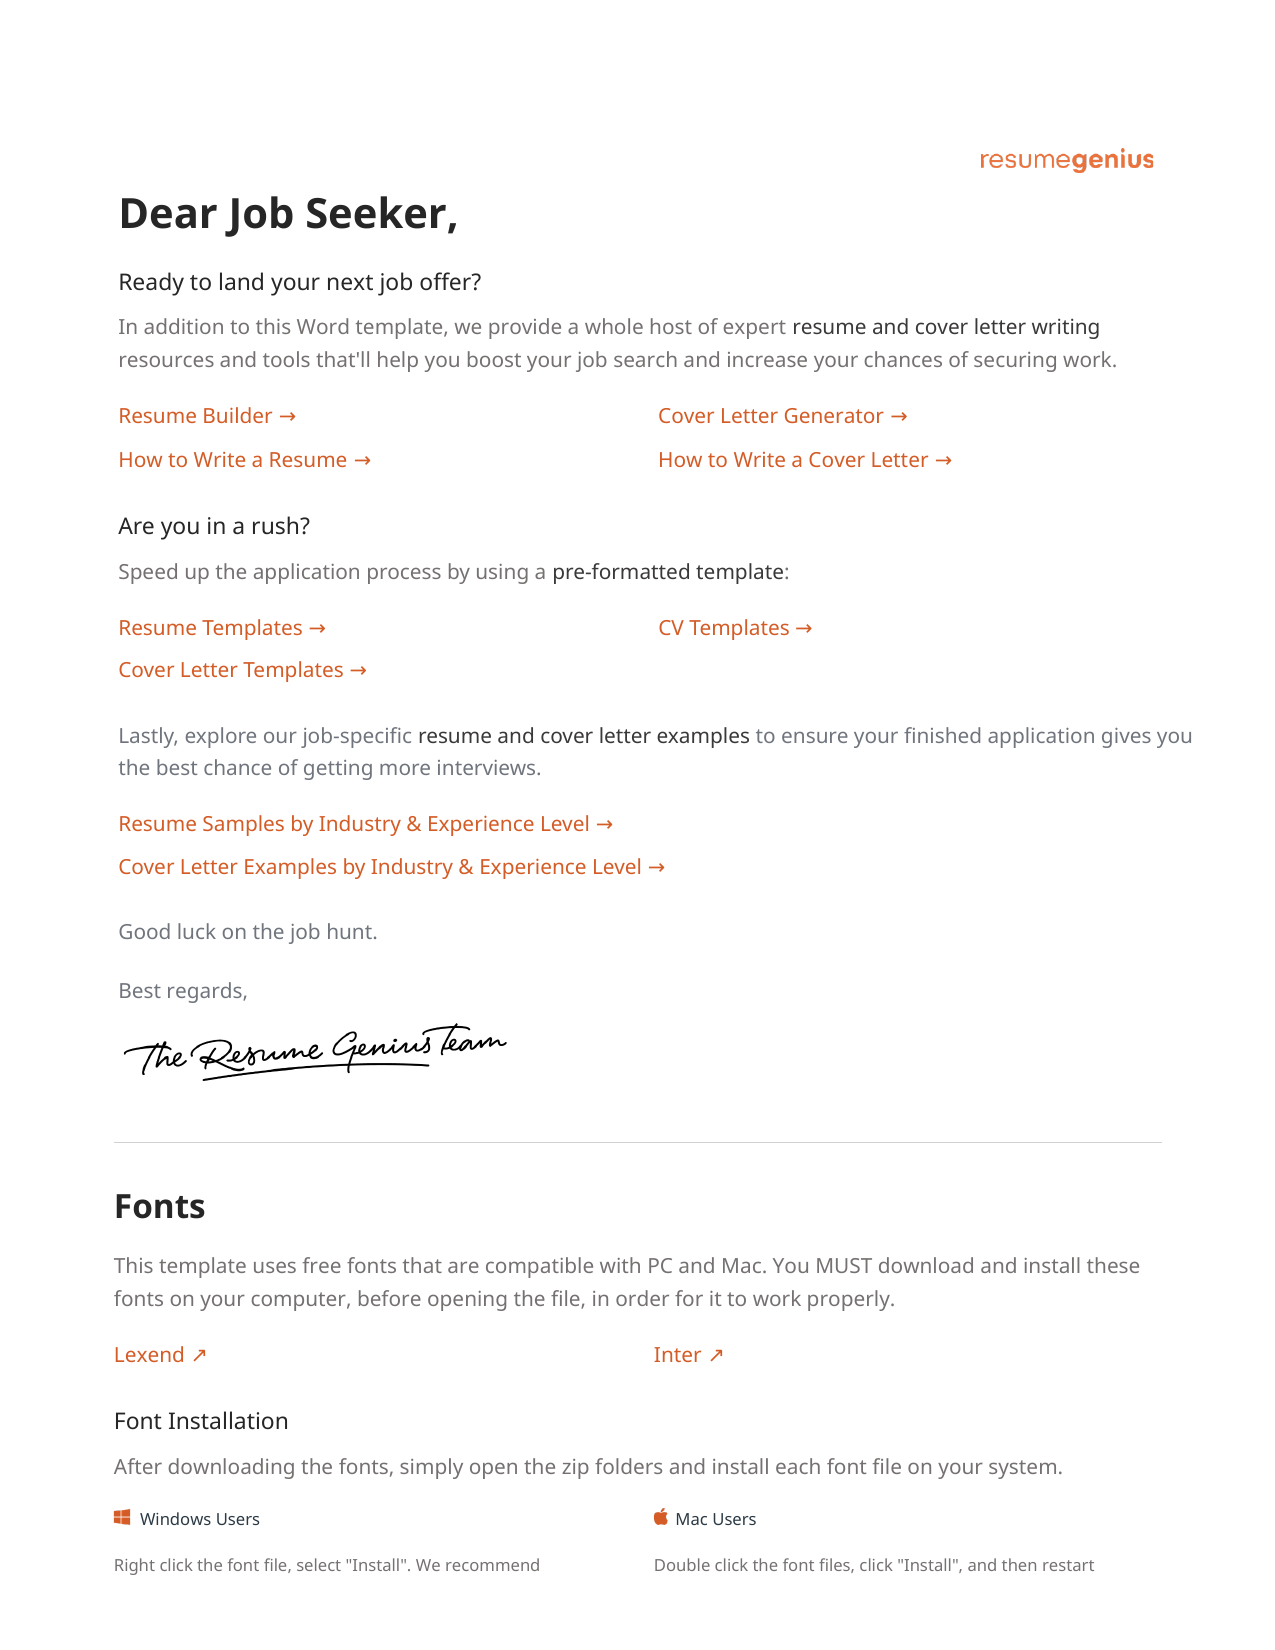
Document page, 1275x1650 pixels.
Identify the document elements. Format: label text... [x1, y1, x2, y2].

picture [653, 1508, 668, 1525]
table_cell Inter ↗︎ [630, 1340, 1162, 1405]
table_header Are you in a rush? Speed up the application process by using a pre-formatted template: [59, 510, 1107, 613]
table_cell Resume Templates → Cover Letter Templates → [59, 613, 575, 721]
picture [981, 148, 1154, 173]
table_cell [114, 1508, 630, 1576]
table_cell Font Installation After downloading the fonts, simply open the zip folders and install each font file on your system. [114, 1405, 1162, 1508]
table_header Fonts This template uses free fonts that are compatible with PC and Mac. You MUST download and install these fonts on your computer, before opening the file, in order for it to work properly. [114, 1143, 1162, 1340]
table_header Ready to land your next job offer? In addition to this Word template, we provide a whole host of expert resume and cover letter writing resources and tools that'll help you boost your job search and increase your chances of securing work. [59, 266, 1181, 401]
table_cell Resume Builder → How to Write a Resume → [59, 401, 575, 510]
table_cell Resume Samples by Industry & Experience Level → Cover Letter Examples by Industry & Experience Level → [59, 809, 1196, 917]
table_header Lastly, explore our job-specific resume and cover letter examples to ensure your finished application gives you the best chance of getting more interviews. [59, 721, 1196, 809]
table_cell CV Templates → [575, 613, 1107, 721]
text Dear Job Seeker, [118, 184, 1216, 240]
table_cell Lexend ↗︎ [114, 1340, 630, 1405]
picture [113, 1508, 131, 1525]
text Good luck on the job hunt. [118, 917, 1216, 946]
text Best regards, [118, 976, 1216, 1005]
table_cell Cover Letter Generator → How to Write a Cover Letter → [575, 401, 1181, 510]
picture [123, 1023, 507, 1081]
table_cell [630, 1508, 1162, 1576]
